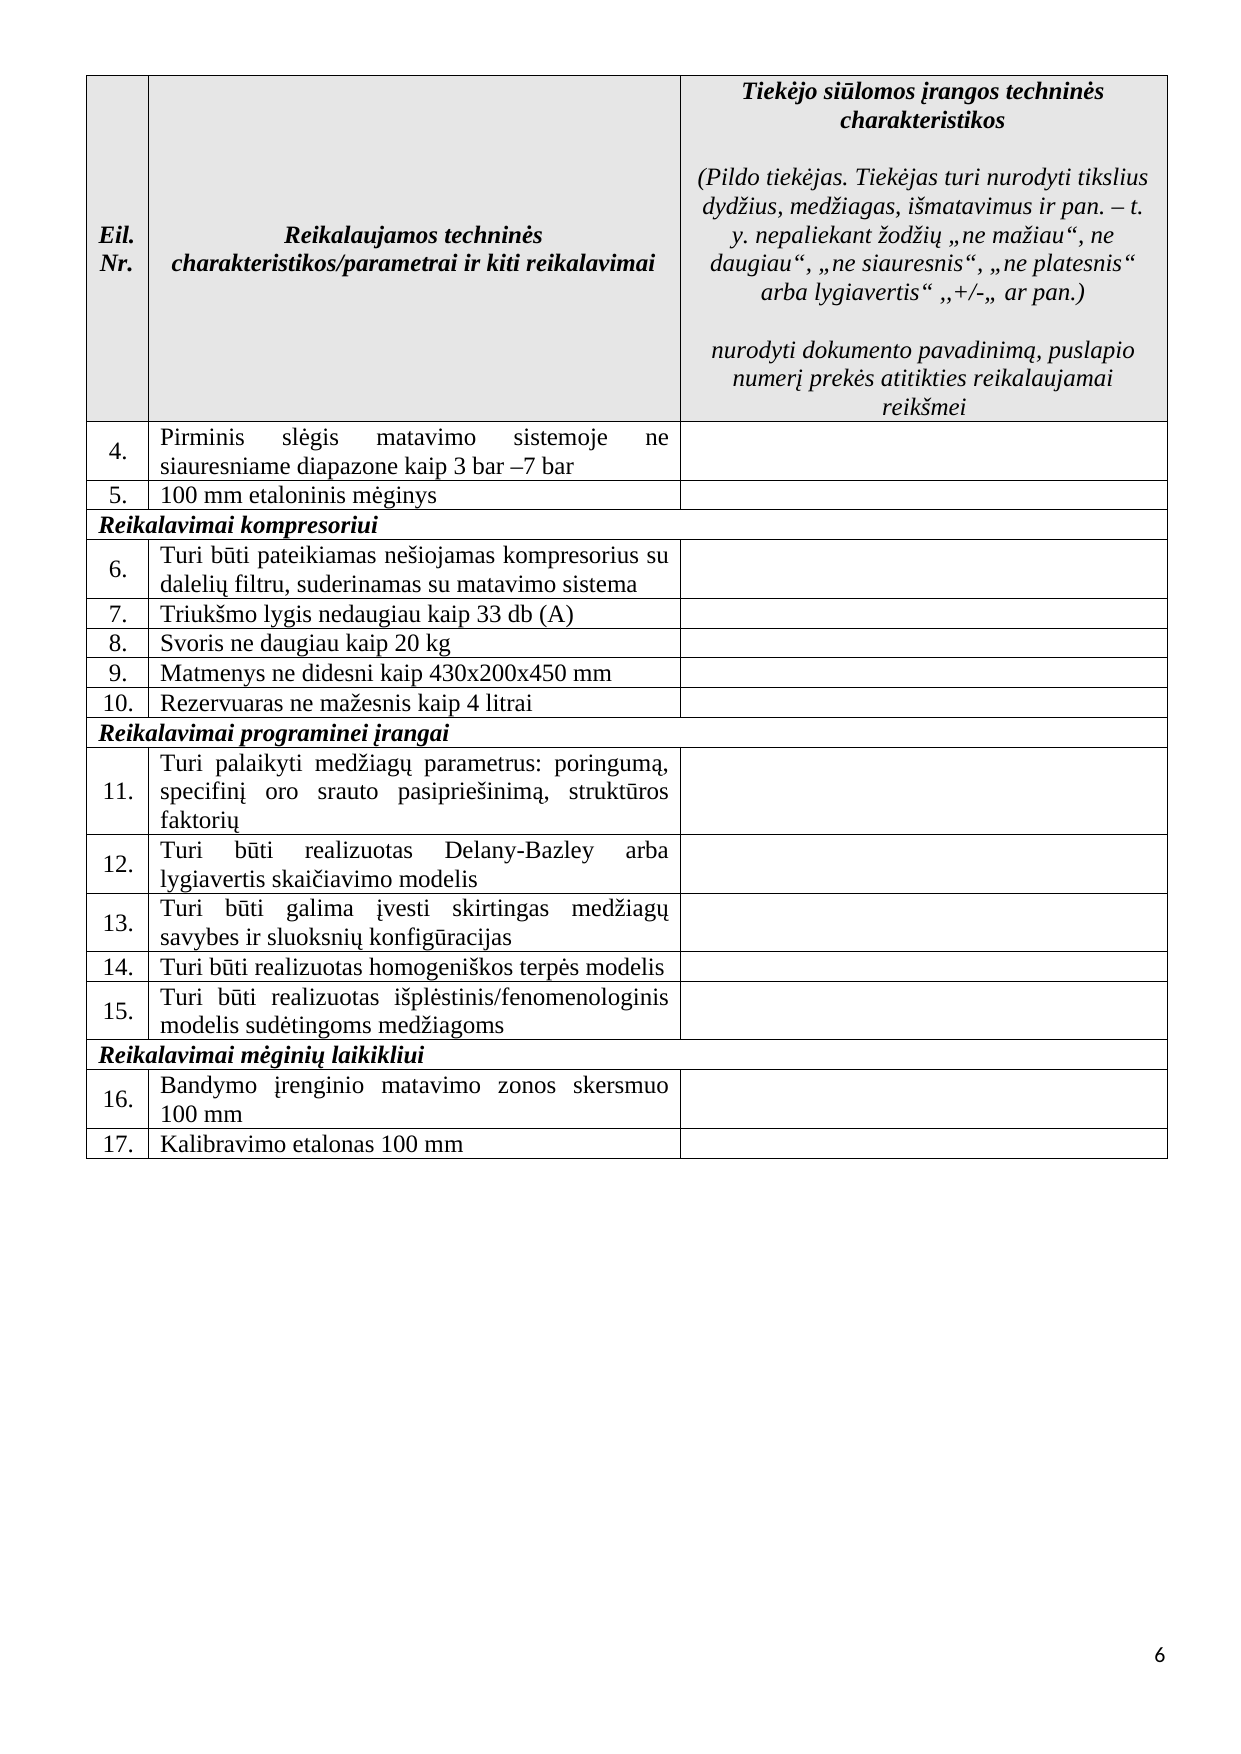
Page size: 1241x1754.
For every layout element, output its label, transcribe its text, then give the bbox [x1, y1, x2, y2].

table_cell Turi būti pateikiamas nešiojamas kompresorius su dalelių filtru, suderinamas su matavimo sistema [149, 540, 680, 598]
table_cell 15. [87, 982, 148, 1039]
table_cell [681, 748, 1167, 834]
table_cell Svoris ne daugiau kaip 20 kg [149, 629, 680, 657]
table_cell [681, 658, 1167, 687]
table_cell [681, 835, 1167, 892]
table_cell 10. [87, 688, 148, 717]
table_cell 100 mm etaloninis mėginys [149, 481, 680, 509]
table_cell 11. [87, 748, 148, 834]
table_cell Turi palaikyti medžiagų parametrus: poringumą, specifinį oro srauto pasipriešinimą, struktūros faktorių [149, 748, 680, 834]
table_cell 12. [87, 835, 148, 892]
table_cell 9. [87, 658, 148, 687]
table_cell [681, 422, 1167, 479]
table_header Tiekėjo siūlomos įrangos techninės charakteristikos (Pildo tiekėjas. Tiekėjas turi nurodyti tikslius dydžius, medžiagas, išmatavimus ir pan. – t. y. nepaliekant žodžių „ne mažiau“, ne daugiau“, „ne siauresnis“, „ne platesnis“ arba lygiavertis“ ,,+/-„ ar pan.) nurodyti dokumento pavadinimą, puslapio numerį prekės atitikties reikalaujamai reikšmei [681, 76, 1167, 421]
table_cell [681, 629, 1167, 657]
table_cell Turi būti realizuotas Delany-Bazley arba lygiavertis skaičiavimo modelis [149, 835, 680, 892]
table_cell 5. [87, 481, 148, 509]
table_cell Turi būti galima įvesti skirtingas medžiagų savybes ir sluoksnių konfigūracijas [149, 894, 680, 951]
table_cell [681, 481, 1167, 509]
table_cell [681, 599, 1167, 627]
table_cell Reikalavimai mėginių laikikliui [87, 1040, 1167, 1069]
table_cell [681, 982, 1167, 1039]
table_cell 17. [87, 1129, 148, 1157]
table_cell Reikalavimai kompresoriui [87, 510, 1167, 539]
table_cell [681, 688, 1167, 717]
table_cell [681, 952, 1167, 981]
table_cell [681, 540, 1167, 598]
table_cell 7. [87, 599, 148, 627]
table_cell 6. [87, 540, 148, 598]
table_cell Turi būti realizuotas homogeniškos terpės modelis [149, 952, 680, 981]
table_header Reikalaujamos techninės charakteristikos/parametrai ir kiti reikalavimai [149, 76, 680, 421]
table_cell Turi būti realizuotas išplėstinis/fenomenologinis modelis sudėtingoms medžiagoms [149, 982, 680, 1039]
table_cell [681, 1129, 1167, 1157]
table_cell Reikalavimai programinei įrangai [87, 718, 1167, 747]
table_cell Matmenys ne didesni kaip 430x200x450 mm [149, 658, 680, 687]
table_cell [681, 894, 1167, 951]
table_cell Kalibravimo etalonas 100 mm [149, 1129, 680, 1157]
table_cell 16. [87, 1070, 148, 1128]
table_cell Bandymo įrenginio matavimo zonos skersmuo 100 mm [149, 1070, 680, 1128]
table_header Eil. Nr. [87, 76, 148, 421]
table_cell 13. [87, 894, 148, 951]
table_cell 4. [87, 422, 148, 479]
table_cell Rezervuaras ne mažesnis kaip 4 litrai [149, 688, 680, 717]
table_cell 8. [87, 629, 148, 657]
table_cell Triukšmo lygis nedaugiau kaip 33 db (A) [149, 599, 680, 627]
table_cell Pirminis slėgis matavimo sistemoje ne siauresniame diapazone kaip 3 bar –7 bar [149, 422, 680, 479]
table_cell 14. [87, 952, 148, 981]
table_cell [681, 1070, 1167, 1128]
